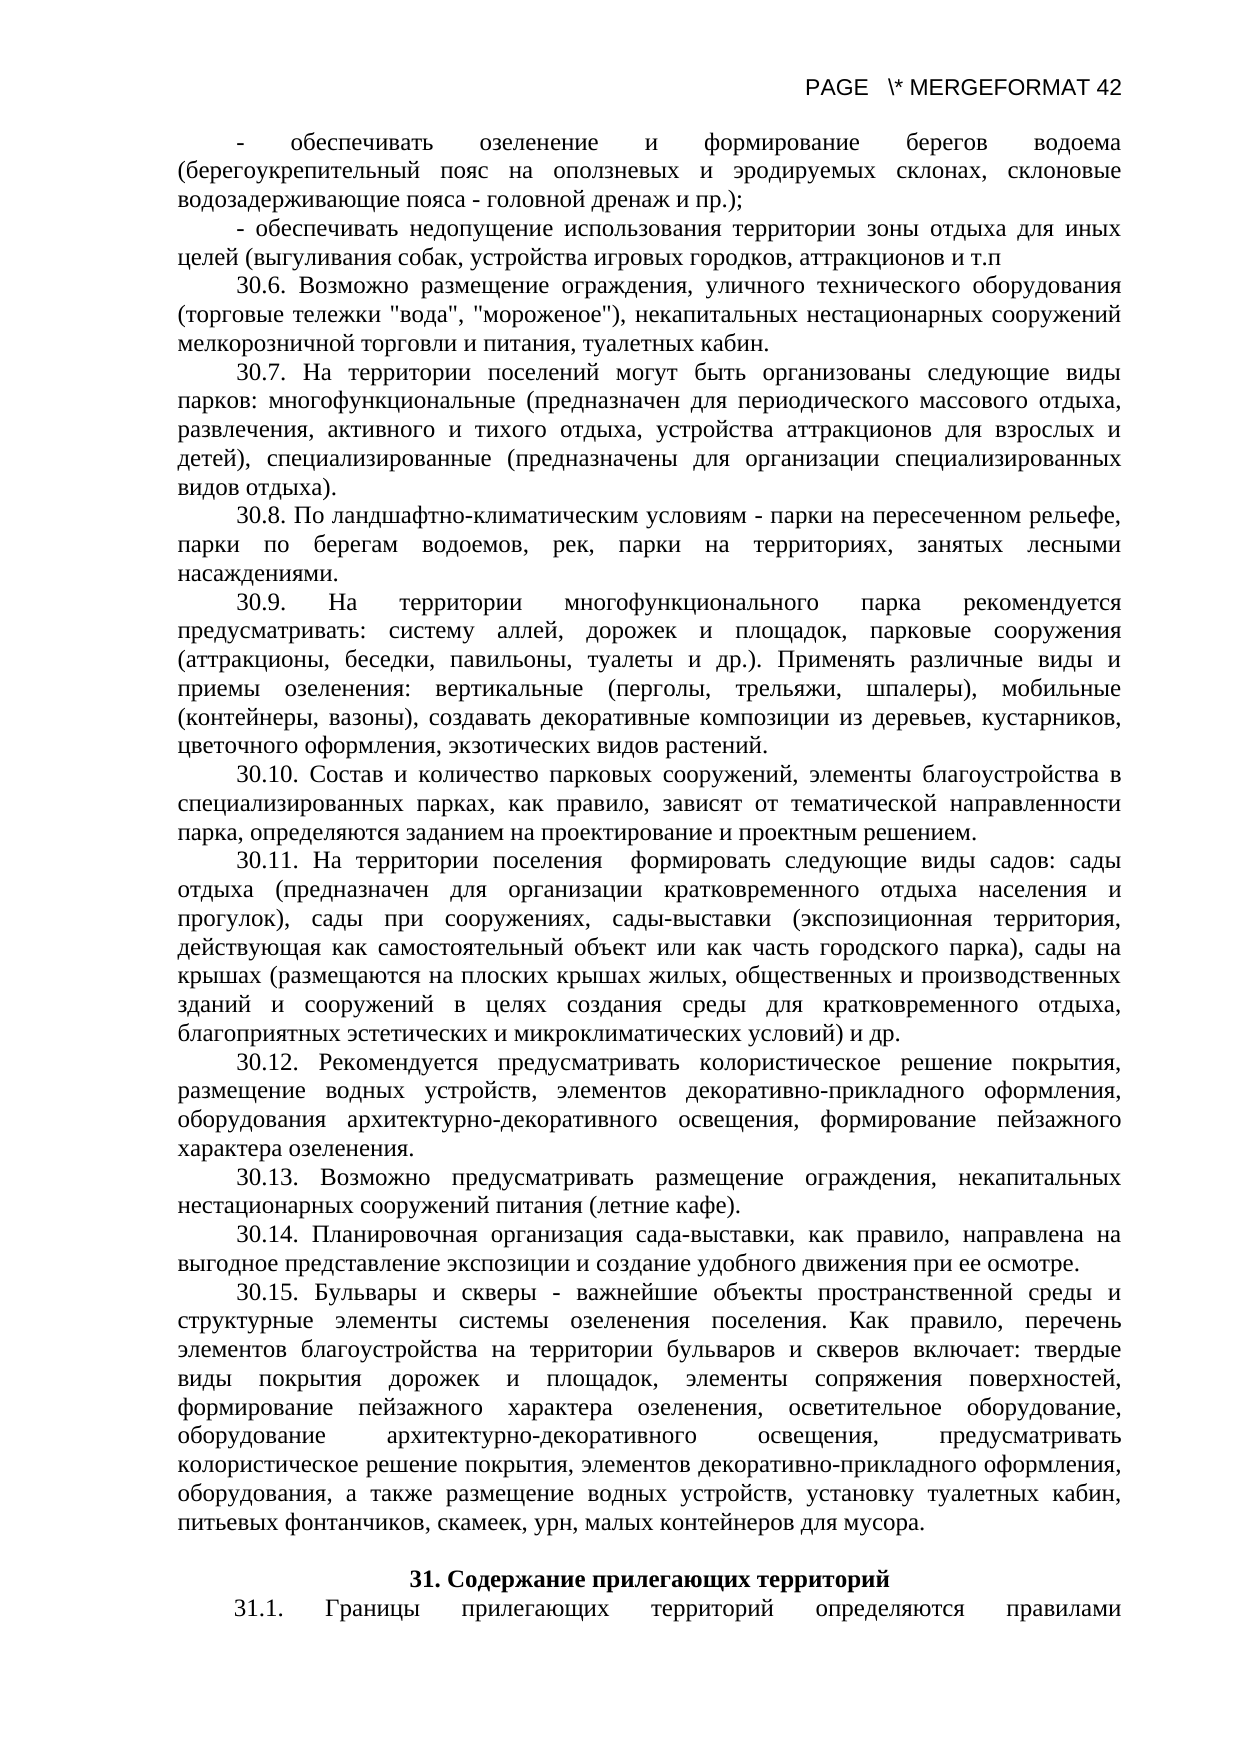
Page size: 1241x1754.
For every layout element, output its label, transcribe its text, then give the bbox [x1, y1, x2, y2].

text 30.14. Планировочная организация сада-выставки, как правило, направлена на выгодное представление экспозиции и создание удобного движения при ее осмотре. [177, 1219, 1122, 1277]
text - обеспечивать недопущение использования территории зоны отдыха для иных целей (выгуливания собак, устройства игровых городков, аттракционов и т.п [177, 213, 1122, 270]
text 30.7. На территории поселений могут быть организованы следующие виды парков: многофункциональные (предназначен для периодического массового отдыха, развлечения, активного и тихого отдыха, устройства аттракционов для взрослых и детей), специализированные (предназначены для организации специализированных видов отдыха). [177, 357, 1122, 500]
text 30.12. Рекомендуется предусматривать колористическое решение покрытия, размещение водных устройств, элементов декоративно-прикладного оформления, оборудования архитектурно-декоративного освещения, формирование пейзажного характера озеленения. [177, 1047, 1122, 1162]
text 30.10. Состав и количество парковых сооружений, элементы благоустройства в специализированных парках, как правило, зависят от тематической направленности парка, определяются заданием на проектирование и проектным решением. [177, 759, 1122, 845]
text 31. Содержание прилегающих территорий [177, 1564, 1122, 1593]
text 30.8. По ландшафтно-климатическим условиям - парки на пересеченном рельефе, парки по берегам водоемов, рек, парки на территориях, занятых лесными насаждениями. [177, 500, 1122, 587]
text 30.13. Возможно предусматривать размещение ограждения, некапитальных нестационарных сооружений питания (летние кафе). [177, 1162, 1122, 1219]
text 30.9. На территории многофункционального парка рекомендуется предусматривать: систему аллей, дорожек и площадок, парковые сооружения (аттракционы, беседки, павильоны, туалеты и др.). Применять различные виды и приемы озеленения: вертикальные (перголы, трельяжи, шпалеры), мобильные (контейнеры, вазоны), создавать декоративные композиции из деревьев, кустарников, цветочного оформления, экзотических видов растений. [177, 587, 1122, 759]
text 30.6. Возможно размещение ограждения, уличного технического оборудования (торговые тележки "вода", "мороженое"), некапитальных нестационарных сооружений мелкорозничной торговли и питания, туалетных кабин. [177, 270, 1122, 357]
text 30.15. Бульвары и скверы - важнейшие объекты пространственной среды и структурные элементы системы озеленения поселения. Как правило, перечень элементов благоустройства на территории бульваров и скверов включает: твердые виды покрытия дорожек и площадок, элементы сопряжения поверхностей, формирование пейзажного характера озеленения, осветительное оборудование, оборудование архитектурно-декоративного освещения, предусматривать колористическое решение покрытия, элементов декоративно-прикладного оформления, оборудования, а также размещение водных устройств, установку туалетных кабин, питьевых фонтанчиков, скамеек, урн, малых контейнеров для мусора. [177, 1277, 1122, 1535]
text 30.11. На территории поселения формировать следующие виды садов: сады отдыха (предназначен для организации кратковременного отдыха населения и прогулок), сады при сооружениях, сады-выставки (экспозиционная территория, действующая как самостоятельный объект или как часть городского парка), сады на крышах (размещаются на плоских крышах жилых, общественных и производственных зданий и сооружений в целях создания среды для кратковременного отдыха, благоприятных эстетических и микроклиматических условий) и др. [177, 845, 1122, 1047]
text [177, 1593, 1122, 1622]
text - обеспечивать озеленение и формирование берегов водоема (берегоукрепительный пояс на оползневых и эродируемых склонах, склоновые водозадерживающие пояса - головной дренаж и пр.); [177, 127, 1122, 213]
